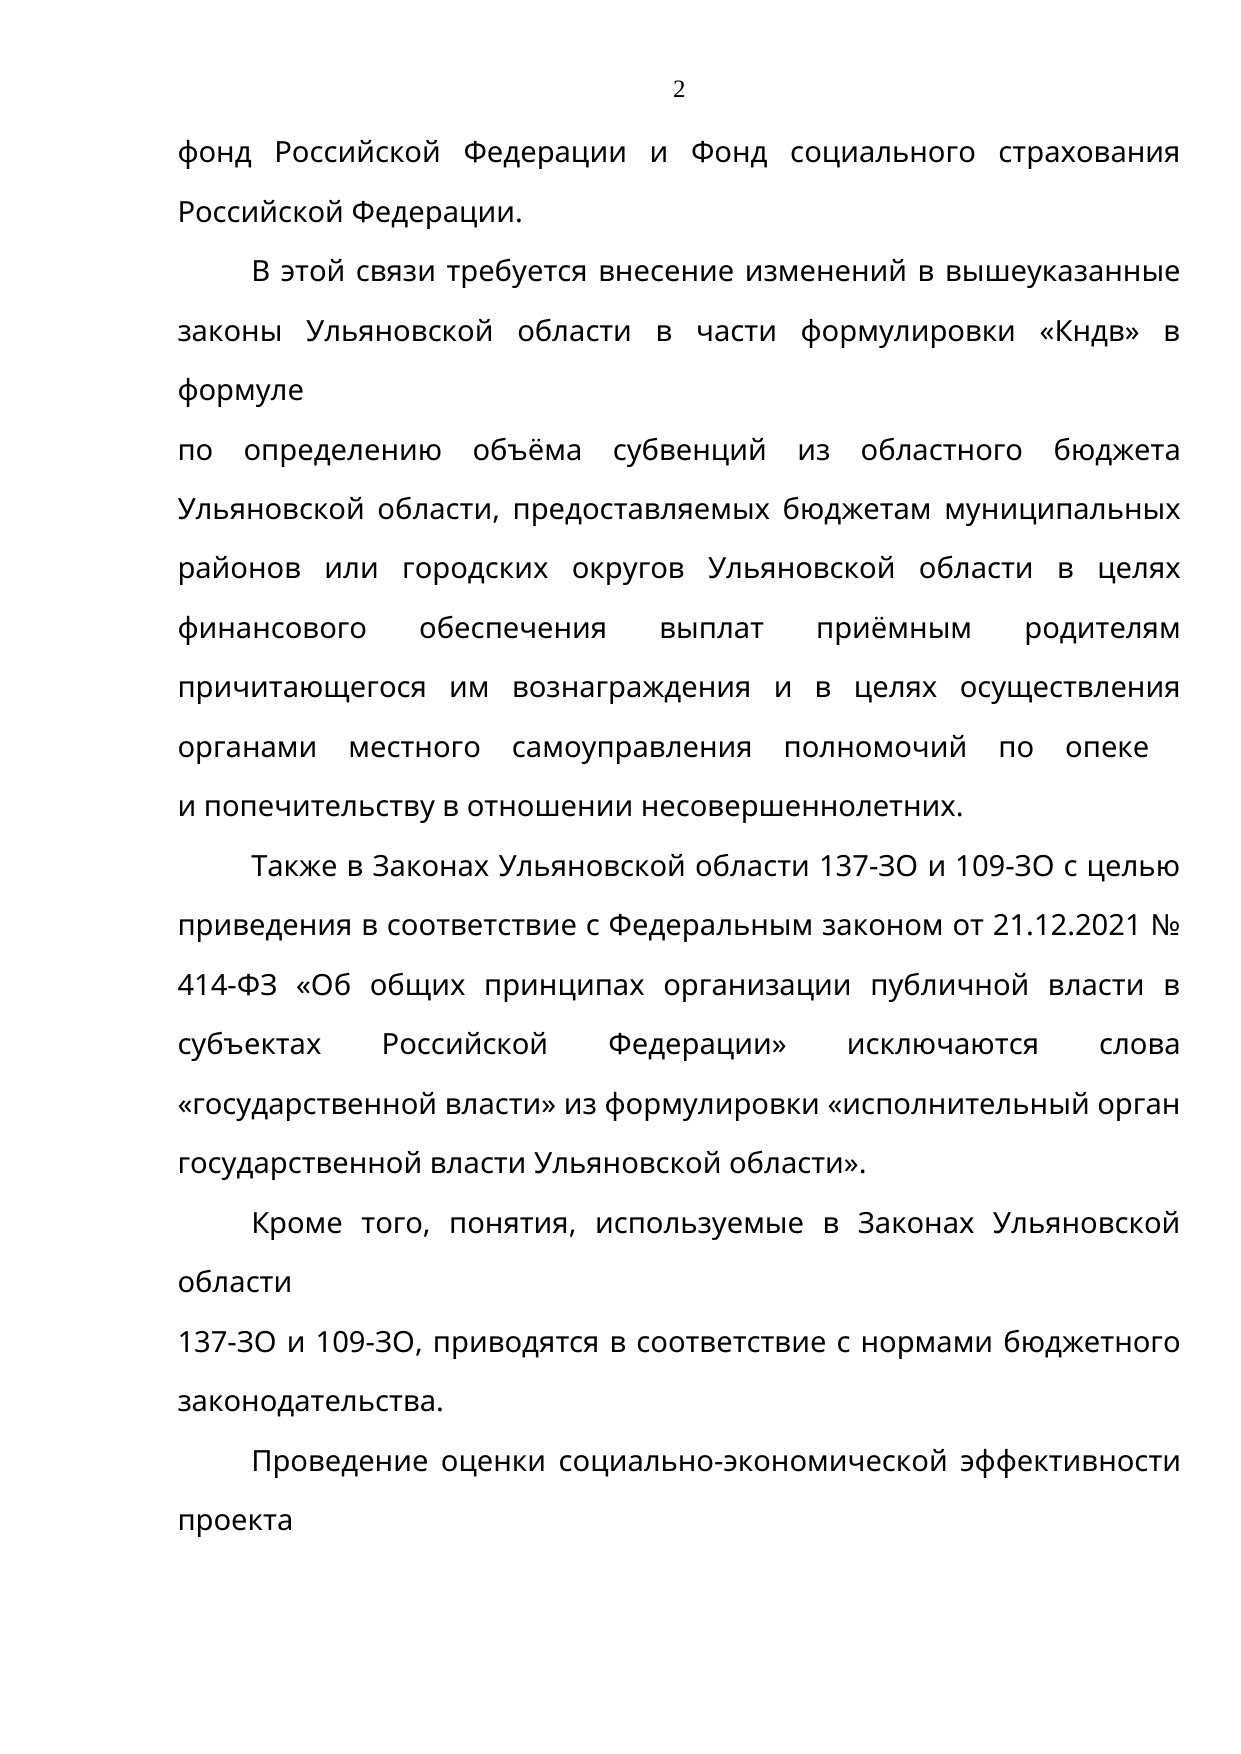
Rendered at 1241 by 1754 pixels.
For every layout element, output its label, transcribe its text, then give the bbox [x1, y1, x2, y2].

text Кроме того, понятия, используемые в Законах Ульяновской области 137-ЗО и 109-ЗО, приводятся в соответствие с нормами бюджетного законодательства. [177, 1202, 1181, 1420]
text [177, 1440, 1181, 1539]
text Также в Законах Ульяновской области 137-ЗО и 109-ЗО с целью приведения в соответствие с Федеральным законом от 21.12.2021 № 414-ФЗ «Об общих принципах организации публичной власти в субъектах Российской Федерации» исключаются слова «государственной власти» из формулировки «исполнительный орган государственной власти Ульяновской области». [177, 845, 1181, 1182]
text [177, 131, 1181, 231]
text В этой связи требуется внесение изменений в вышеуказанные законы Ульяновской области в части формулировки «Кндв» в формуле по определению объёма субвенций из областного бюджета Ульяновской области, предоставляемых бюджетам муниципальных районов или городских округов Ульяновской области в целях финансового обеспечения выплат приёмным родителям причитающегося им вознаграждения и в целях осуществления органами местного самоуправления полномочий по опеке и попечительству в отношении несовершеннолетних. [177, 250, 1181, 825]
